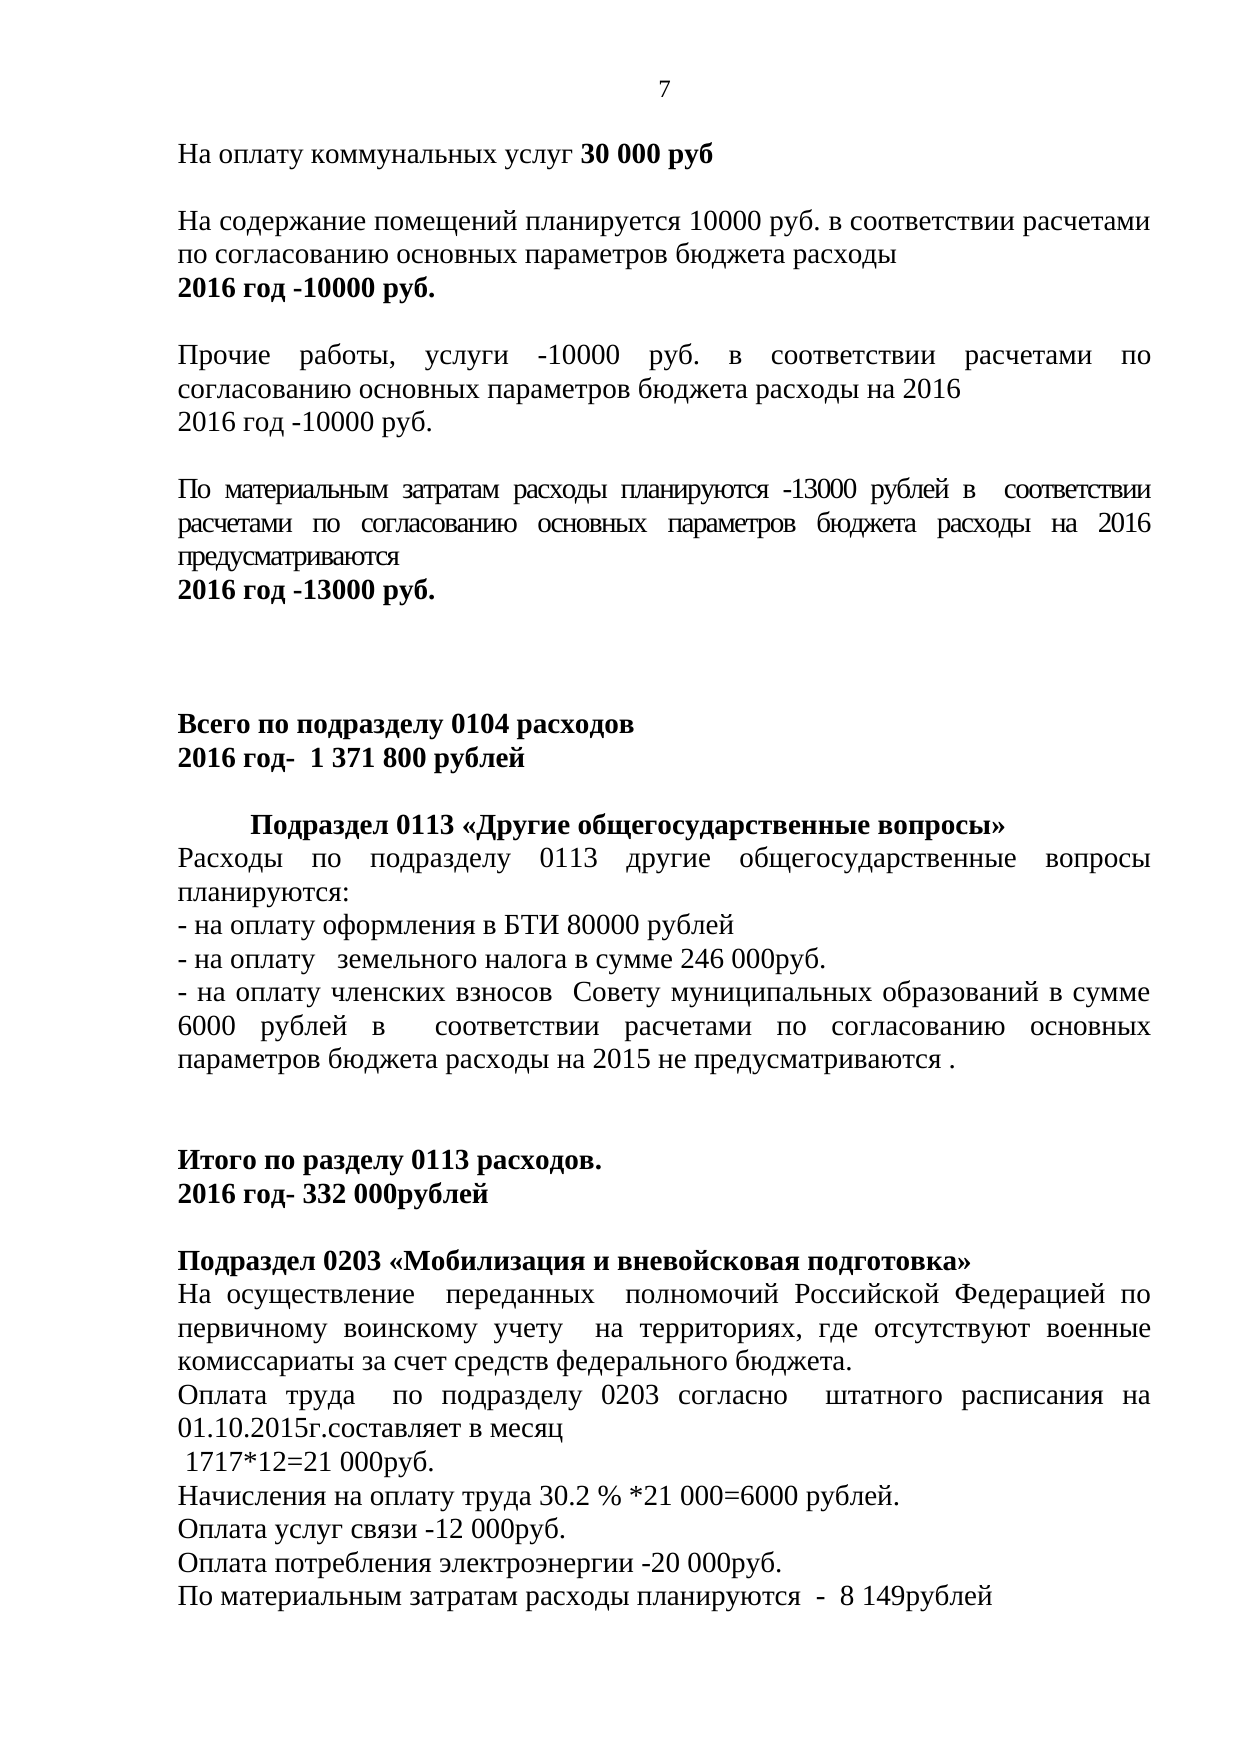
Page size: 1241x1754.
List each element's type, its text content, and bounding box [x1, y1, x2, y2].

text Оплата услуг связи -12 000руб. [177, 1511, 1152, 1545]
text - на оплату членских взносов Совету муниципальных образований в сумме 6000 рублей в соответствии расчетами по согласованию основных параметров бюджета расходы на 2015 не предусматриваются . [177, 974, 1152, 1075]
text 2016 год- 1 371 800 рублей [177, 740, 1152, 773]
text Оплата труда по подразделу 0203 согласно штатного расписания на 01.10.2015г.составляет в месяц [177, 1377, 1152, 1444]
text Подраздел 0113 «Другие общегосударственные вопросы» [177, 807, 1152, 840]
text 2016 год -13000 руб. [177, 572, 1152, 606]
text - на оплату земельного налога в сумме 246 000руб. [177, 941, 1152, 974]
text 1717*12=21 000руб. [177, 1444, 1152, 1478]
text - на оплату оформления в БТИ 80000 рублей [177, 907, 1152, 941]
text На оплату коммунальных услуг 30 000 руб [177, 136, 1152, 169]
text Прочие работы, услуги -10000 руб. в соответствии расчетами по согласованию основных параметров бюджета расходы на 2016 [177, 337, 1152, 404]
text 2016 год- 332 000рублей [177, 1176, 1152, 1209]
text На содержание помещений планируется 10000 руб. в соответствии расчетами по согласованию основных параметров бюджета расходы [177, 203, 1152, 270]
text По материальным затратам расходы планируются - 8 149рублей [177, 1578, 1152, 1612]
text По материальным затратам расходы планируются -13000 рублей в соответствии расчетами по согласованию основных параметров бюджета расходы на 2016 предусматриваются [177, 471, 1152, 572]
text На осуществление переданных полномочий Российской Федерацией по первичному воинскому учету на территориях, где отсутствуют военные комиссариаты за счет средств федерального бюджета. [177, 1276, 1152, 1377]
text Итого по разделу 0113 расходов. [177, 1142, 1152, 1176]
text 2016 год -10000 руб. [177, 404, 1152, 438]
text Всего по подразделу 0104 расходов [177, 706, 1152, 740]
text Оплата потребления электроэнергии -20 000руб. [177, 1545, 1152, 1578]
text 2016 год -10000 руб. [177, 270, 1152, 304]
text Подраздел 0203 «Мобилизация и вневойсковая подготовка» [177, 1243, 1152, 1276]
text Расходы по подразделу 0113 другие общегосударственные вопросы планируются: [177, 840, 1152, 907]
text Начисления на оплату труда 30.2 % *21 000=6000 рублей. [177, 1478, 1152, 1511]
